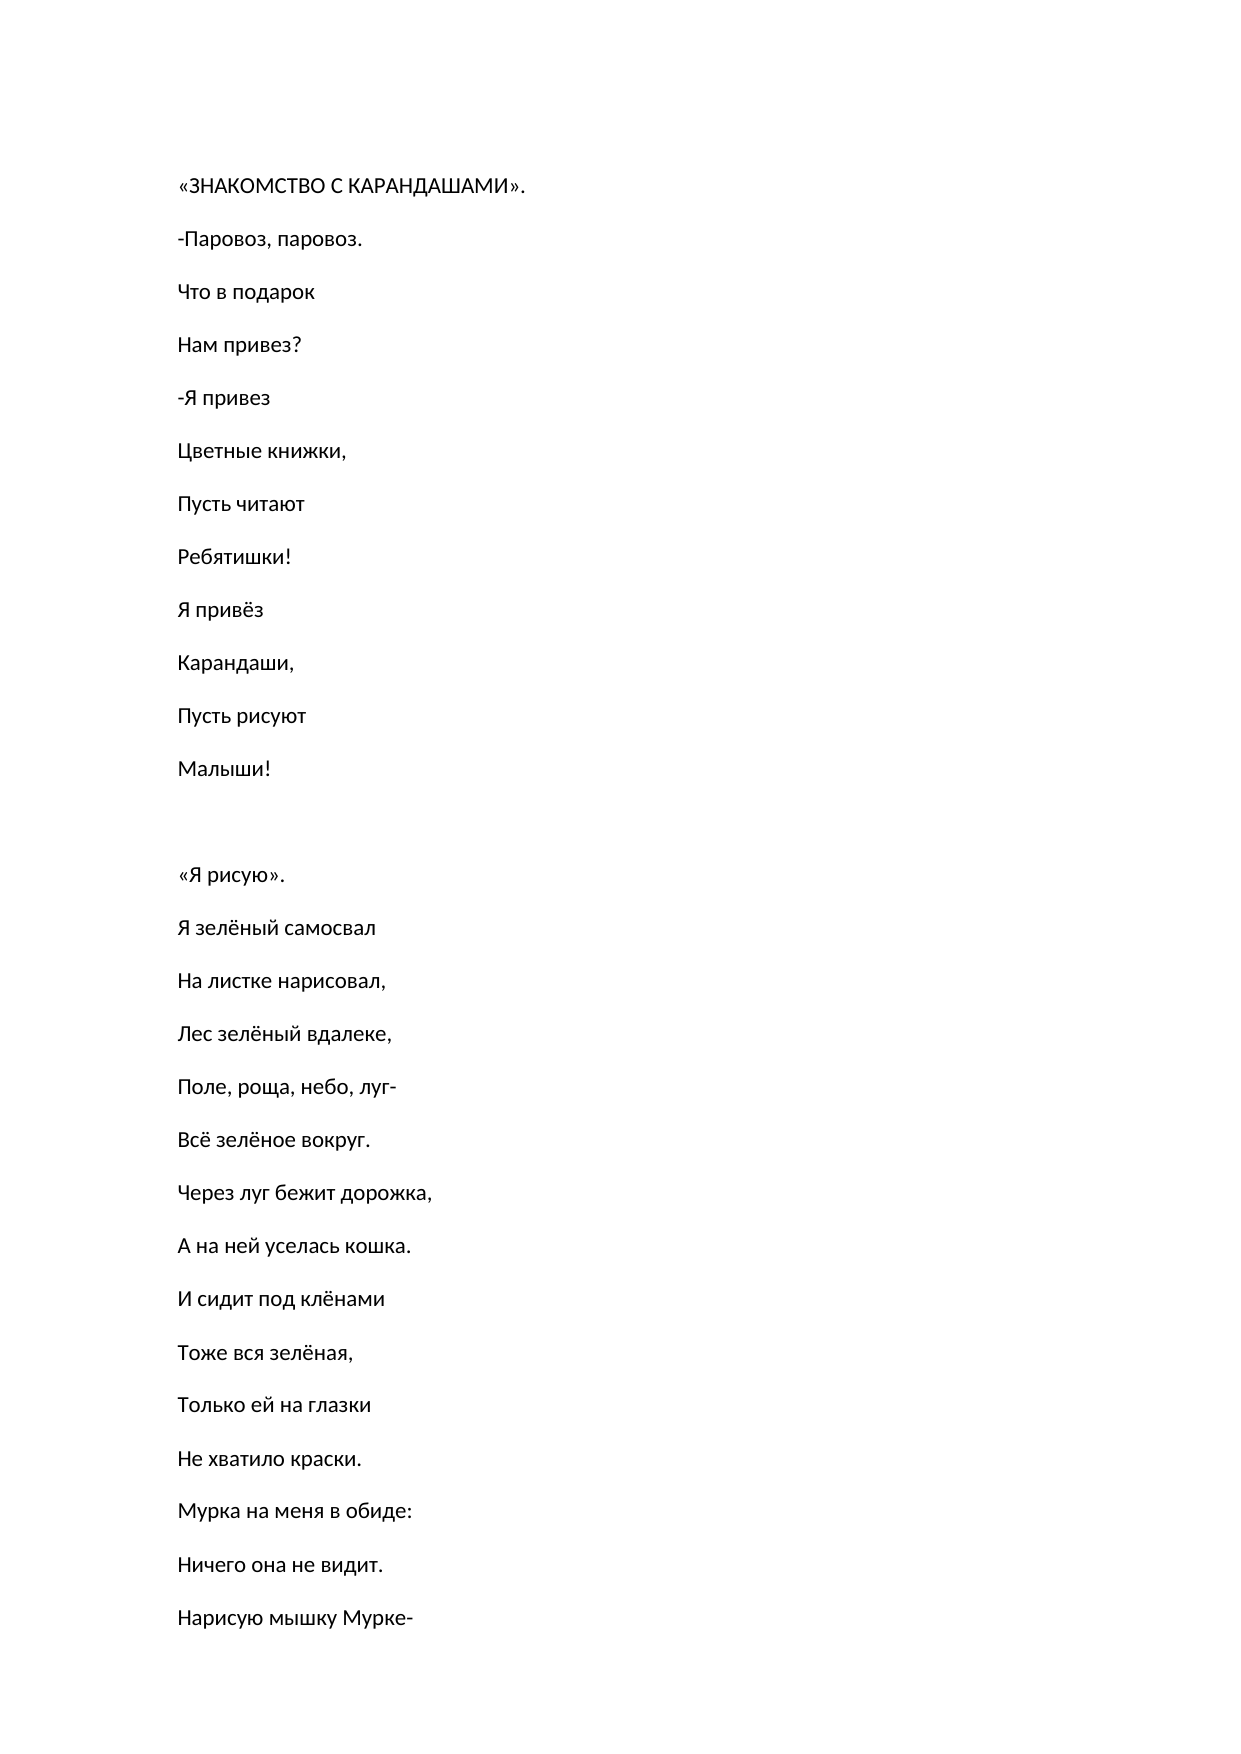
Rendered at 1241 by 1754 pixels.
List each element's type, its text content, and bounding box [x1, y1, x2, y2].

text Пусть рисуют [177, 701, 1152, 729]
text Не хватило краски. [177, 1444, 1152, 1472]
text Карандаши, [177, 648, 1152, 676]
text Нам привез? [177, 330, 1152, 358]
text Мурка на меня в обиде: [177, 1497, 1152, 1525]
text «Я рисую». [177, 860, 1152, 888]
text И сидит под клёнами [177, 1284, 1152, 1313]
text Цветные книжки, [177, 436, 1152, 464]
text -Я привез [177, 383, 1152, 411]
text На листке нарисовал, [177, 966, 1152, 994]
text Через луг бежит дорожка, [177, 1178, 1152, 1207]
text -Паровоз, паровоз. [177, 224, 1152, 252]
text Я привёз [177, 595, 1152, 623]
text Только ей на глазки [177, 1391, 1152, 1419]
text Всё зелёное вокруг. [177, 1126, 1152, 1153]
text Нарисую мышку Мурке- [177, 1603, 1152, 1631]
text Малыши! [177, 754, 1152, 782]
text Ничего она не видит. [177, 1550, 1152, 1578]
text «ЗНАКОМСТВО С КАРАНДАШАМИ». [177, 171, 1152, 199]
text А на ней уселась кошка. [177, 1232, 1152, 1259]
text Я зелёный самосвал [177, 913, 1152, 941]
text Ребятишки! [177, 542, 1152, 570]
text Что в подарок [177, 277, 1152, 305]
text Лес зелёный вдалеке, [177, 1019, 1152, 1047]
text Пусть читают [177, 489, 1152, 517]
text Поле, роща, небо, луг- [177, 1072, 1152, 1101]
text Тоже вся зелёная, [177, 1338, 1152, 1366]
